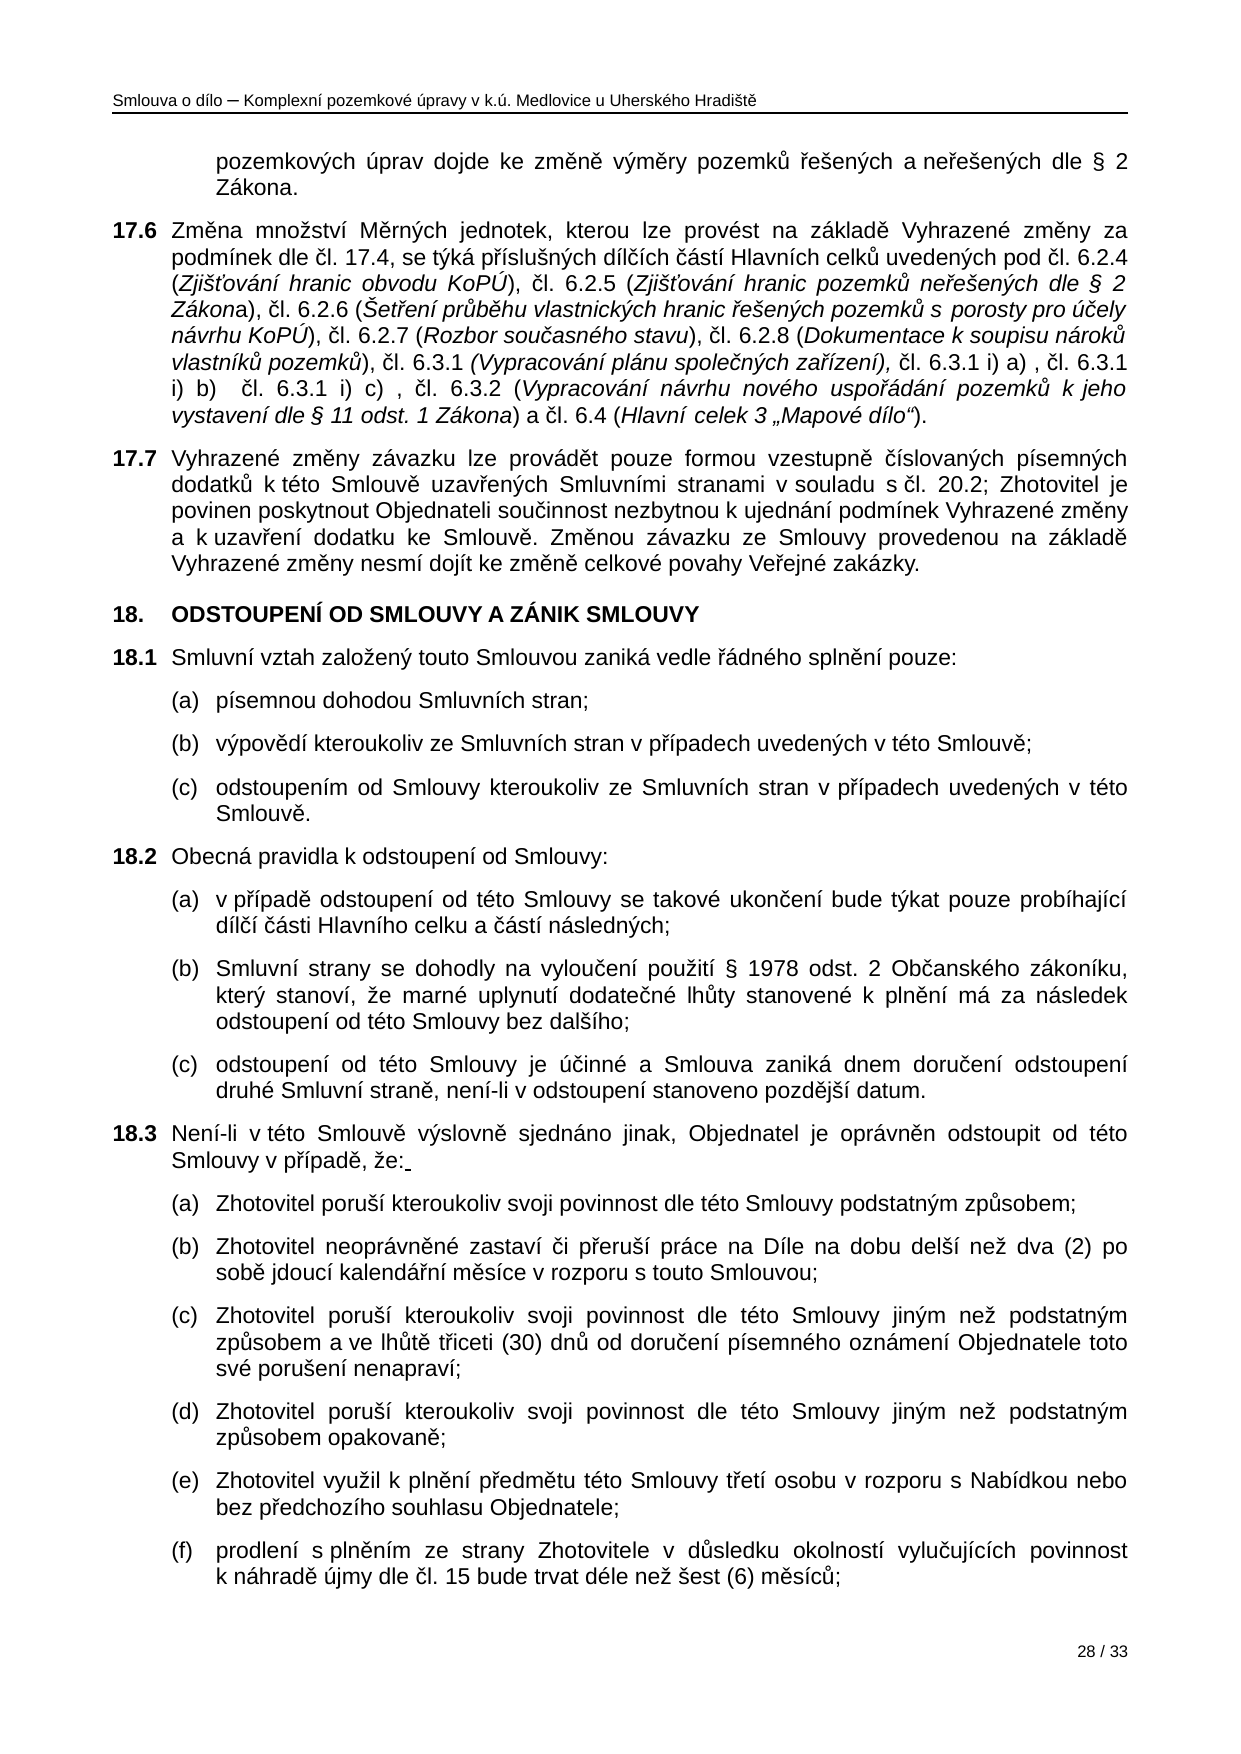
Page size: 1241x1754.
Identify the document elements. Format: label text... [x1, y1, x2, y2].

text odstoupením od Smlouvy kteroukoliv ze Smluvních stran v případech uvedených v této Smlouvě. [171, 773, 1128, 826]
text ODSTOUPENÍ OD SMLOUVY a zánik smlouvy [112, 601, 1128, 628]
list Zhotovitel neoprávněné zastaví či přeruší práce na Díle na dobu delší než dva (2) po sobě jdoucí kalendářní měsíce v rozporu s touto Smlouvou; [171, 1233, 1128, 1285]
text Změna množství Měrných jednotek, kterou lze provést na základě Vyhrazené změny za podmínek dle čl. 17.4, se týká příslušných dílčích částí Hlavních celků uvedených pod čl. 6.2.4 (Zjišťování hranic obvodu KoPÚ), čl. 6.2.5 (Zjišťování hranic pozemků neřešených dle § 2 Zákona), čl. 6.2.6 (Šetření průběhu vlastnických hranic řešených pozemků s porosty pro účely návrhu KoPÚ), čl. 6.2.7 (Rozbor současného stavu), čl. 6.2.8 (Dokumentace k soupisu nároků vlastníků pozemků), čl. 6.3.1 (Vypracování plánu společných zařízení), čl. 6.3.1 i) a), čl. 6.3.1 i) b), čl. 6.3.1 i) c), čl. 6.3.2 (Vypracování návrhu nového uspořádání pozemků k jeho vystavení dle § 11 odst. 1 Zákona) a čl. 6.4 (Hlavní celek 3 „Mapové dílo“). [112, 217, 1128, 428]
text prodlení s plněním ze strany Zhotovitele v důsledku okolností vylučujících povinnost k náhradě újmy dle čl. 15 bude trvat déle než šest (6) měsíců; [171, 1537, 1128, 1589]
text Vyhrazené změny závazku lze provádět pouze formou vzestupně číslovaných písemných dodatků k této Smlouvě uzavřených Smluvními stranami v souladu s čl. 20.2; Zhotovitel je povinen poskytnout Objednateli součinnost nezbytnou k ujednání podmínek Vyhrazené změny a k uzavření dodatku ke Smlouvě. Změnou závazku ze Smlouvy provedenou na základě Vyhrazené změny nesmí dojít ke změně celkové povahy Veřejné zakázky. [112, 444, 1128, 576]
text Obecná pravidla k odstoupení od Smlouvy: [112, 843, 1128, 869]
text výpovědí kteroukoliv ze Smluvních stran v případech uvedených v této Smlouvě; [171, 730, 1128, 757]
text Smluvní strany se dohodly na vyloučení použití § 1978 odst. 2 Občanského zákoníku, který stanoví, že marné uplynutí dodatečné lhůty stanovené k plnění má za následek odstoupení od této Smlouvy bez dalšího; [171, 955, 1128, 1034]
text Není-li v této Smlouvě výslovně sjednáno jinak, Objednatel je oprávněn odstoupit od této Smlouvy v případě, že: [112, 1120, 1128, 1173]
list písemnou dohodou Smluvních stran; [171, 687, 1128, 714]
text Zhotovitel poruší kteroukoliv svoji povinnost dle této Smlouvy jiným než podstatným způsobem a ve lhůtě třiceti (30) dnů od doručení písemného oznámení Objednatele toto své porušení nenapraví; [171, 1302, 1128, 1381]
text Zhotovitel využil k plnění předmětu této Smlouvy třetí osobu v rozporu s Nabídkou nebo bez předchozího souhlasu Objednatele; [171, 1467, 1128, 1520]
text odstoupení od této Smlouvy je účinné a Smlouva zaniká dnem doručení odstoupení druhé Smluvní straně, není-li v odstoupení stanoveno pozdější datum. [171, 1051, 1128, 1104]
text Zhotovitel poruší kteroukoliv svoji povinnost dle této Smlouvy jiným než podstatným způsobem opakovaně; [171, 1398, 1128, 1451]
list Zhotovitel poruší kteroukoliv svoji povinnost dle této Smlouvy podstatným způsobem; [171, 1190, 1128, 1216]
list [171, 148, 1128, 200]
text Smluvní vztah založený touto Smlouvou zaniká vedle řádného splnění pouze: [112, 644, 1128, 671]
list v případě odstoupení od této Smlouvy se takové ukončení bude týkat pouze probíhající dílčí části Hlavního celku a částí následných; [171, 886, 1128, 938]
